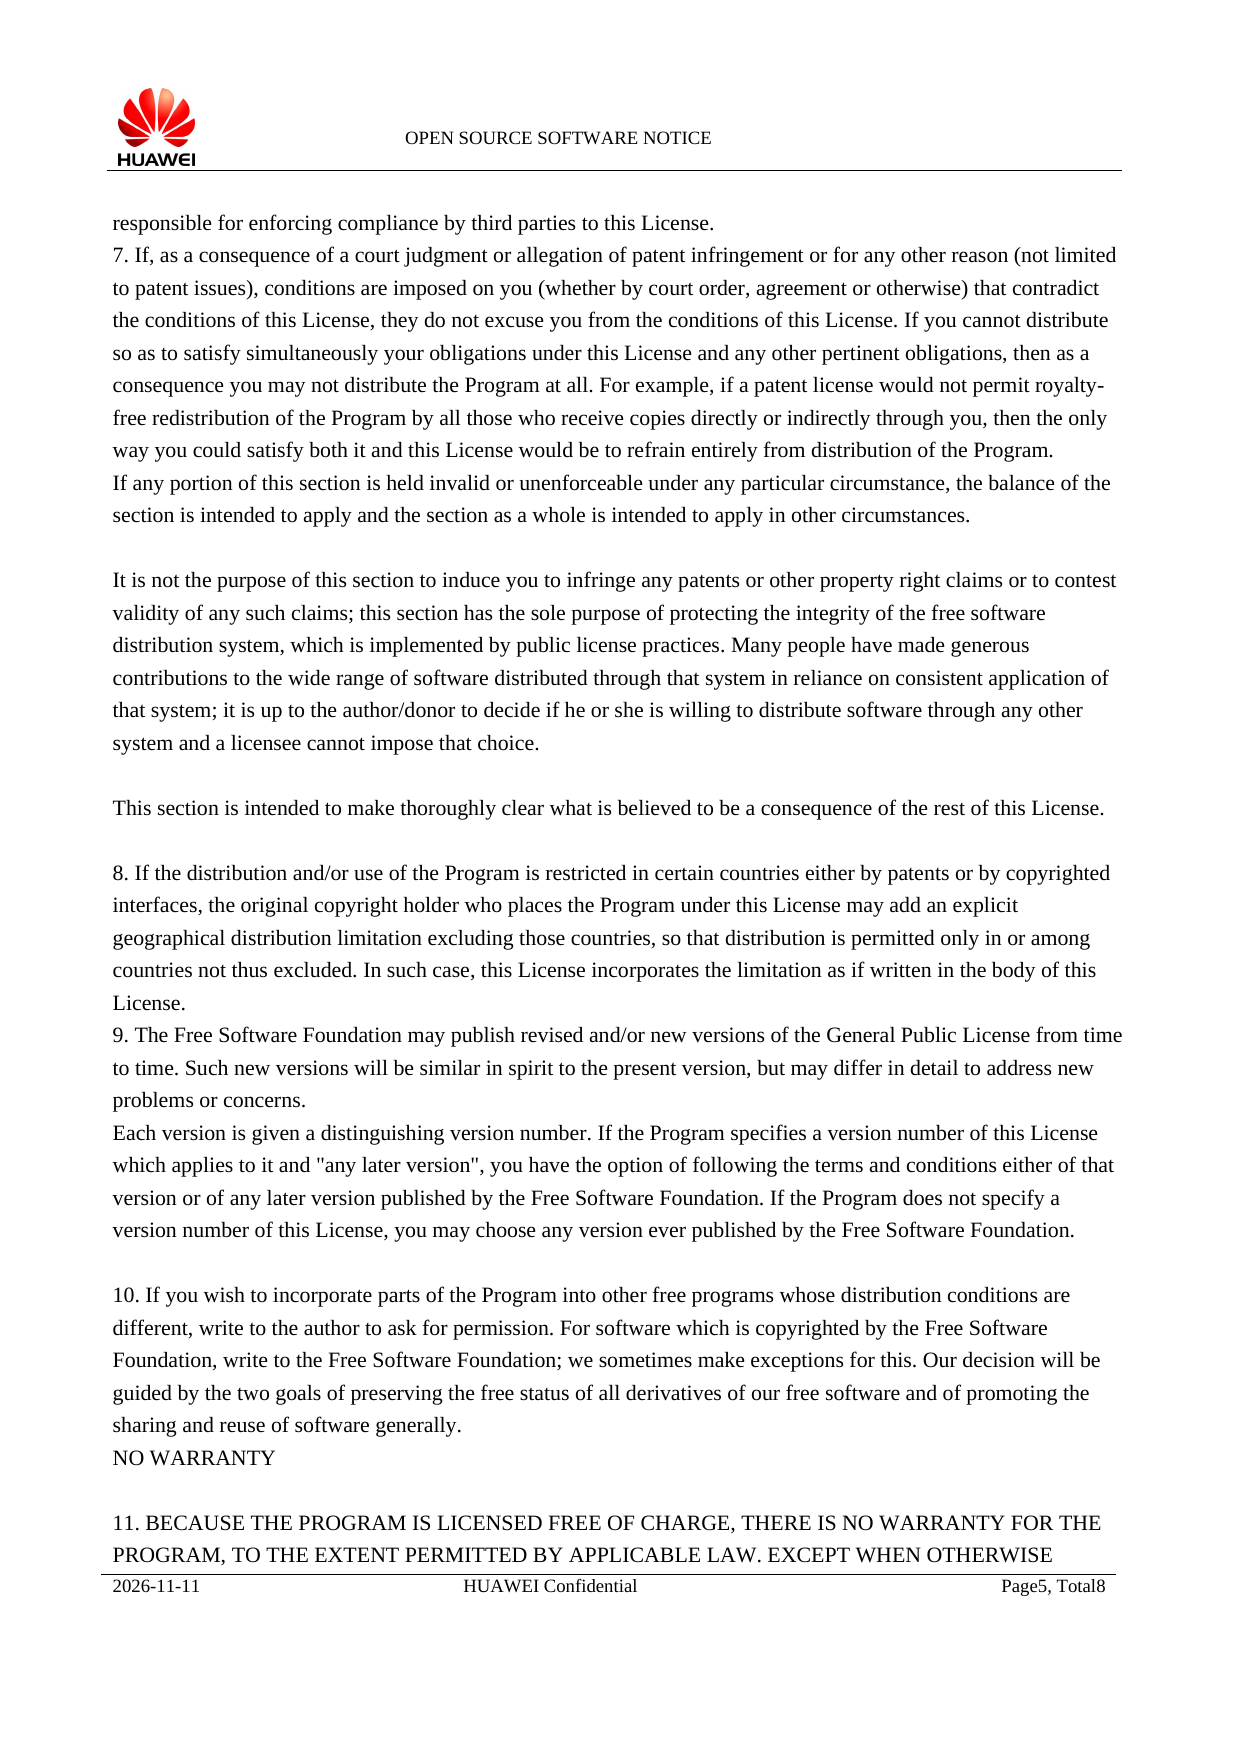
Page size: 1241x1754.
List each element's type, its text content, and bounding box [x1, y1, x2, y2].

picture [118, 88, 195, 166]
